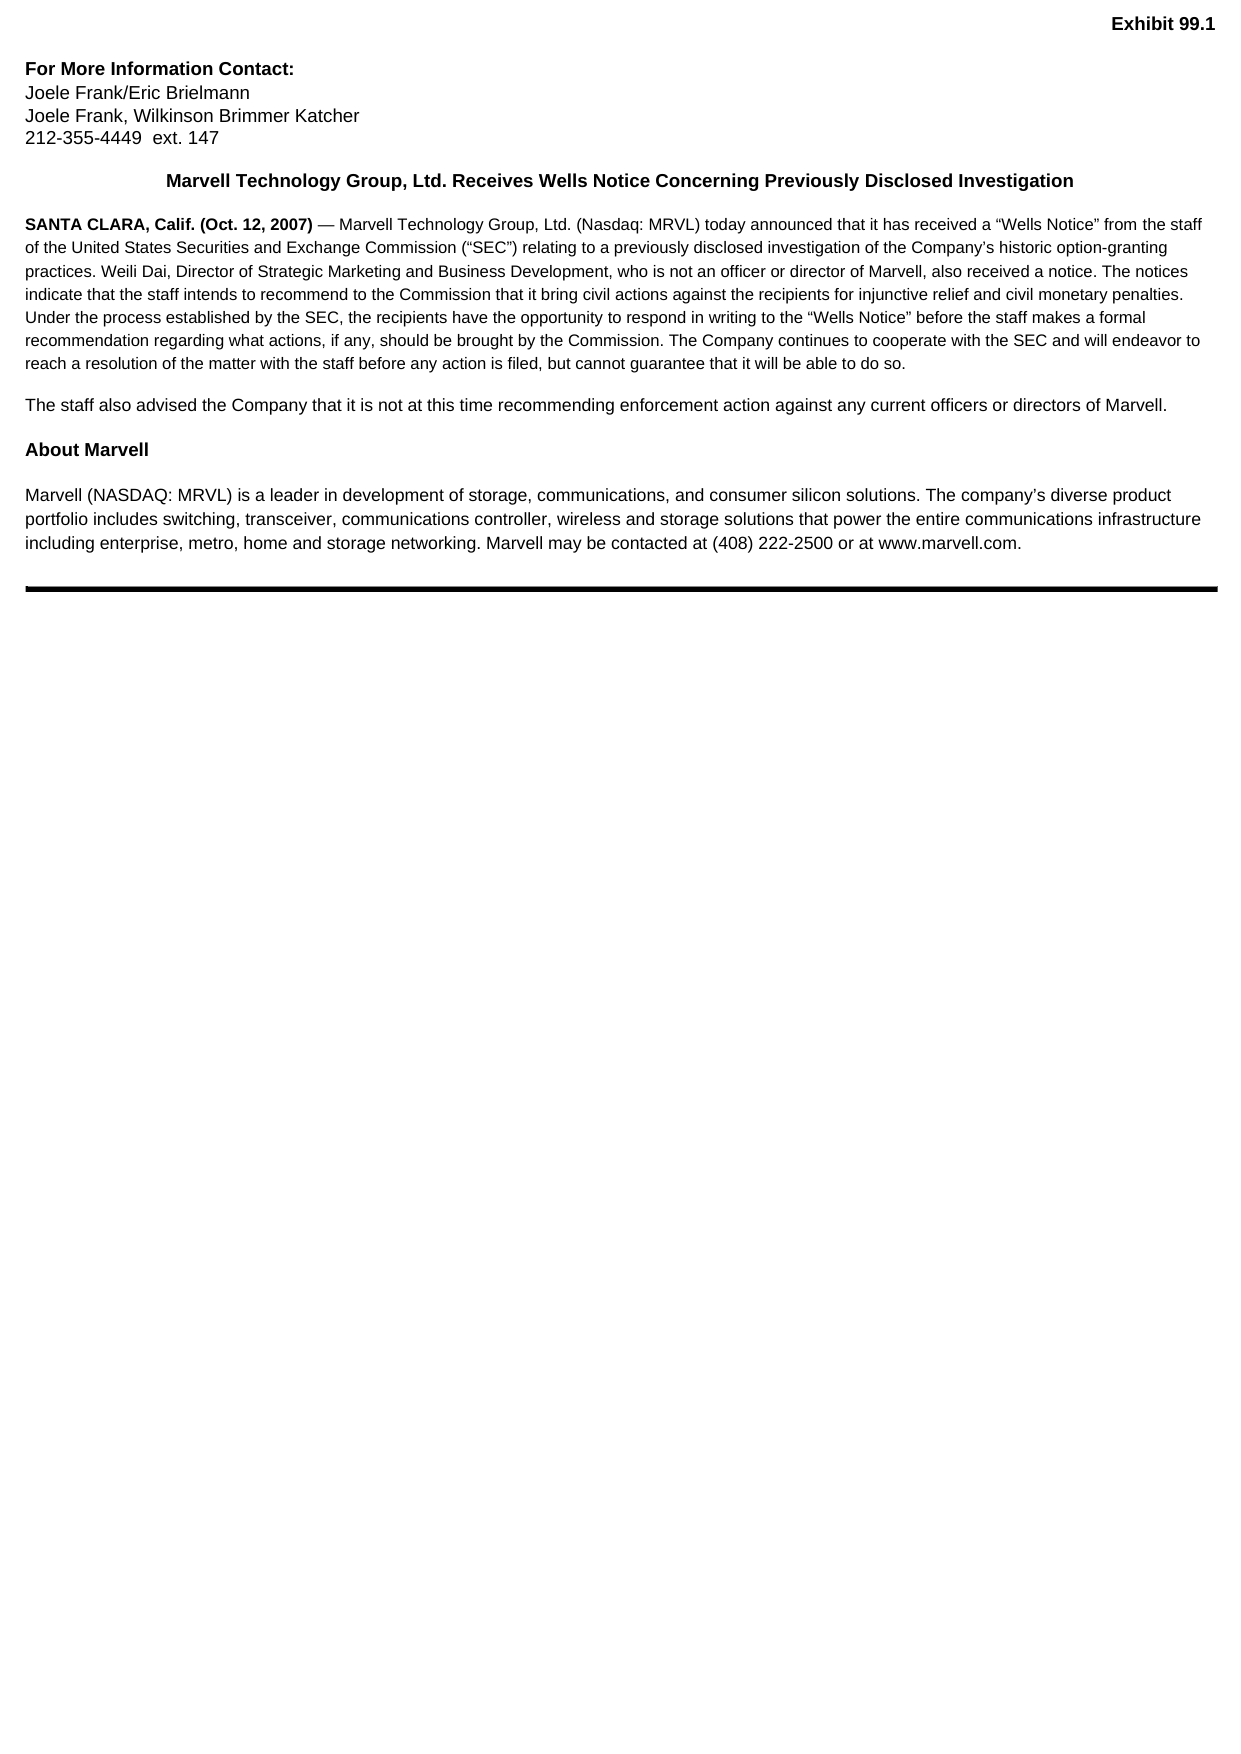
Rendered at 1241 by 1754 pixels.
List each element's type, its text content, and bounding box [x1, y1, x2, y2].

text Joele Frank, Wilkinson Brimmer Katcher [25, 104, 1215, 126]
text Marvell Technology Group, Ltd. Receives Wells Notice Concerning Previously Disclosed Investigation [25, 170, 1215, 192]
text The staff also advised the Company that it is not at this time recommending enforcement action against any current officers or directors of Marvell. [25, 394, 1215, 415]
text About Marvell [25, 439, 1215, 461]
text Exhibit 99.1 [25, 13, 1215, 34]
text Marvell (NASDAQ: MRVL) is a leader in development of storage, communications, and consumer silicon solutions. The company’s diverse product portfolio includes switching, transceiver, communications controller, wireless and storage solutions that power the entire communications infrastructure including enterprise, metro, home and storage networking. Marvell may be contacted at (408) 222-2500 or at www.marvell.com. [25, 484, 1215, 553]
text For More Information Contact: [25, 58, 1215, 79]
picture [25, 586, 1218, 592]
text Joele Frank/Eric Brielmann [25, 82, 1215, 103]
text 212-355-4449 ext. 147 [25, 127, 1215, 148]
text SANTA CLARA, Calif. (Oct. 12, 2007) — Marvell Technology Group, Ltd. (Nasdaq: MRVL) today announced that it has received a “Wells Notice” from the staff of the United States Securities and Exchange Commission (“SEC”) relating to a previously disclosed investigation of the Company’s historic option-granting practices. Weili Dai, Director of Strategic Marketing and Business Development, who is not an officer or director of Marvell, also received a notice. The notices indicate that the staff intends to recommend to the Commission that it bring civil actions against the recipients for injunctive relief and civil monetary penalties. Under the process established by the SEC, the recipients have the opportunity to respond in writing to the “Wells Notice” before the staff makes a formal recommendation regarding what actions, if any, should be brought by the Commission. The Company continues to cooperate with the SEC and will endeavor to reach a resolution of the matter with the staff before any action is filed, but cannot guarantee that it will be able to do so. [25, 215, 1211, 373]
